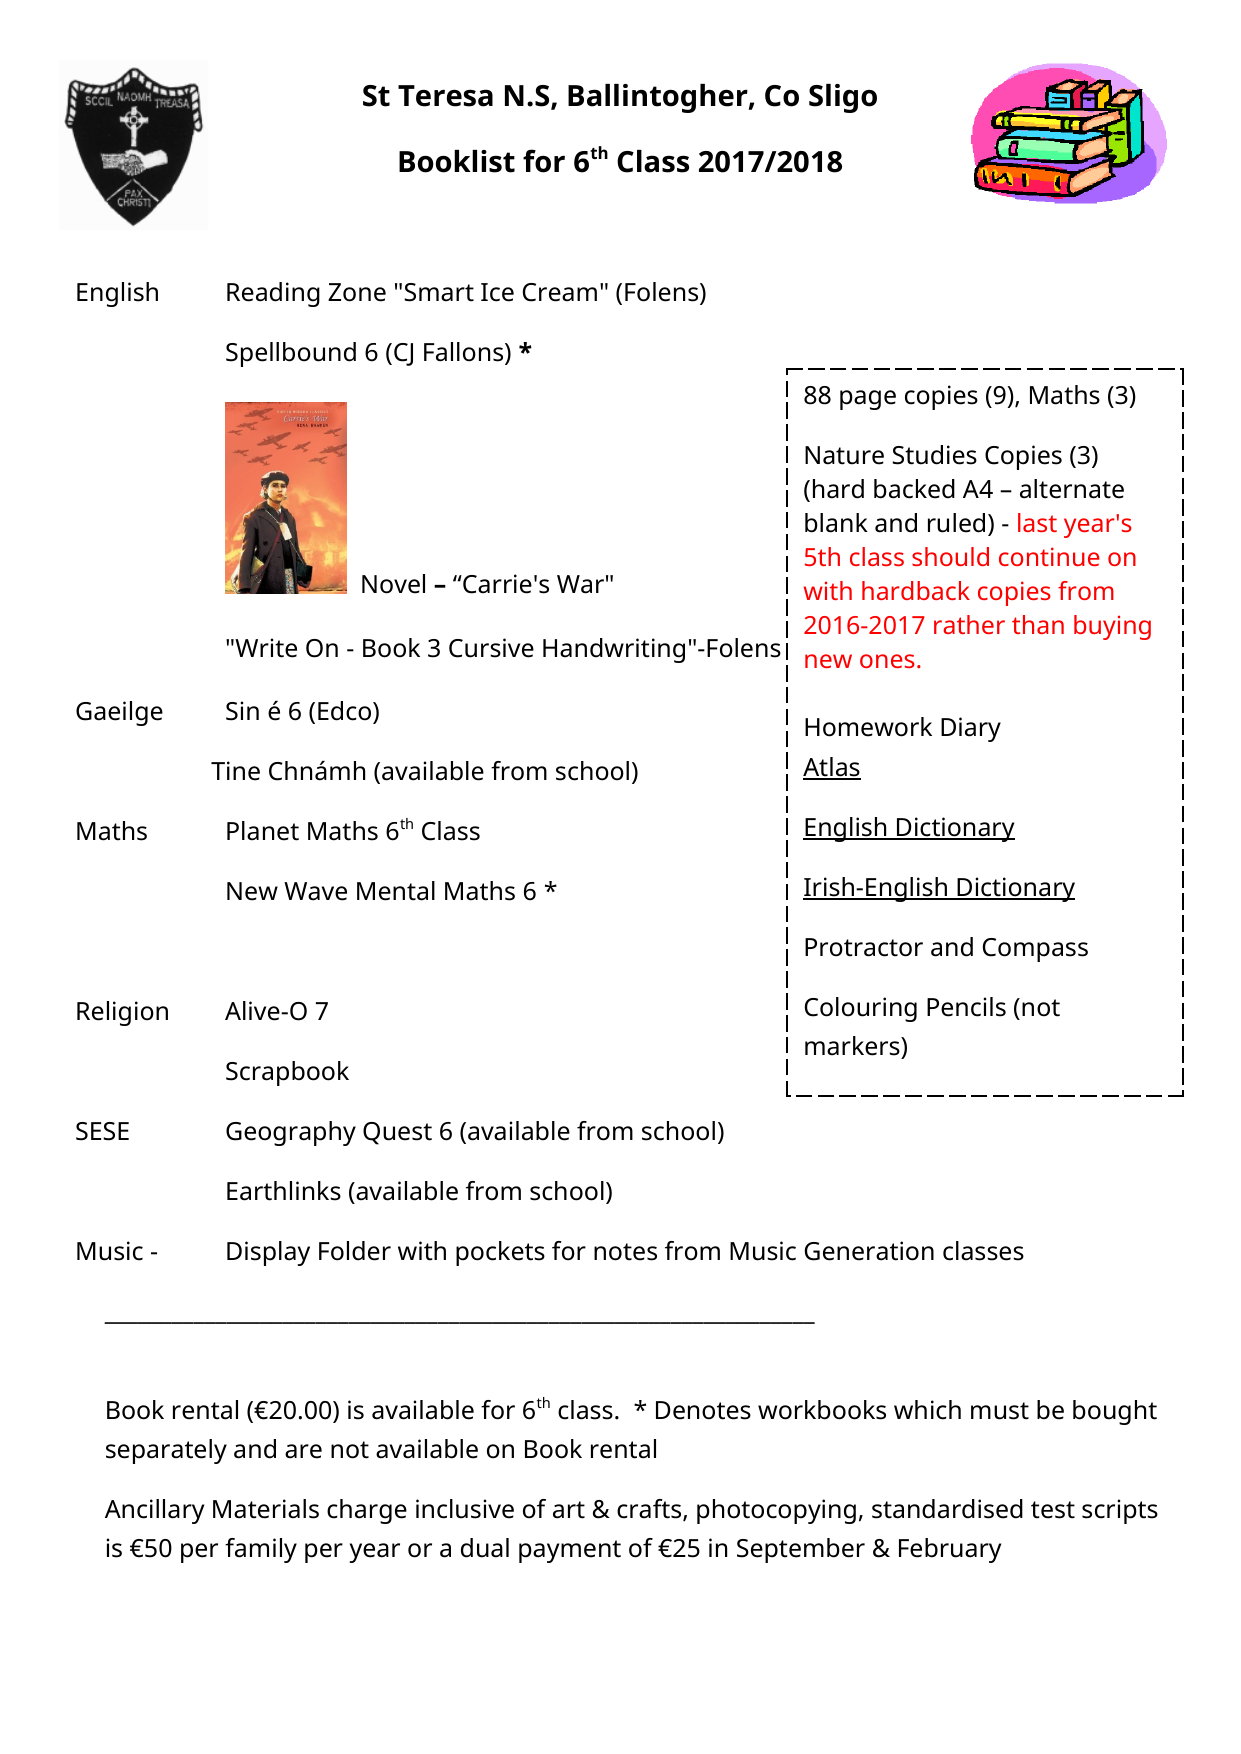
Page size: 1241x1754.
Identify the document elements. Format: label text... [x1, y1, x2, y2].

text Religion Alive-O 7 [75, 993, 786, 1027]
text Scrapbook [75, 1053, 786, 1087]
text Booklist for 6th Class 2017/2018 [311, 141, 955, 181]
text St Teresa N.S, Ballintogher, Co Sligo [311, 75, 955, 115]
text SESE Geography Quest 6 (available from school) [75, 1113, 1165, 1147]
text Novel – “Carrie's War" [75, 403, 786, 601]
text New Wave Mental Maths 6 * [75, 873, 786, 907]
text "Write On - Book 3 Cursive Handwriting"-Folens [75, 630, 786, 664]
picture [969, 60, 1169, 205]
text ________________________________________________________________ [104, 1293, 1165, 1327]
text Gaeilge Sin é 6 (Edco) [75, 693, 786, 727]
text Music - Display Folder with pockets for notes from Music Generation classes [75, 1233, 1165, 1267]
text Earthlinks (available from school) [75, 1173, 1165, 1207]
text Book rental (€20.00) is available for 6th class. * Denotes workbooks which must be bought separately and are not available on Book rental [104, 1393, 1165, 1466]
picture [225, 402, 347, 594]
text Maths Planet Maths 6th Class [75, 813, 786, 847]
text Tine Chnámh (available from school) [75, 753, 786, 787]
text English Reading Zone "Smart Ice Cream" (Folens) [75, 274, 1165, 308]
text Spellbound 6 (CJ Fallons) * [75, 334, 1165, 368]
picture [54, 60, 216, 234]
text Ancillary Materials charge inclusive of art & crafts, photocopying, standardised test scripts is €50 per family per year or a dual payment of €25 in September & February [104, 1492, 1165, 1565]
